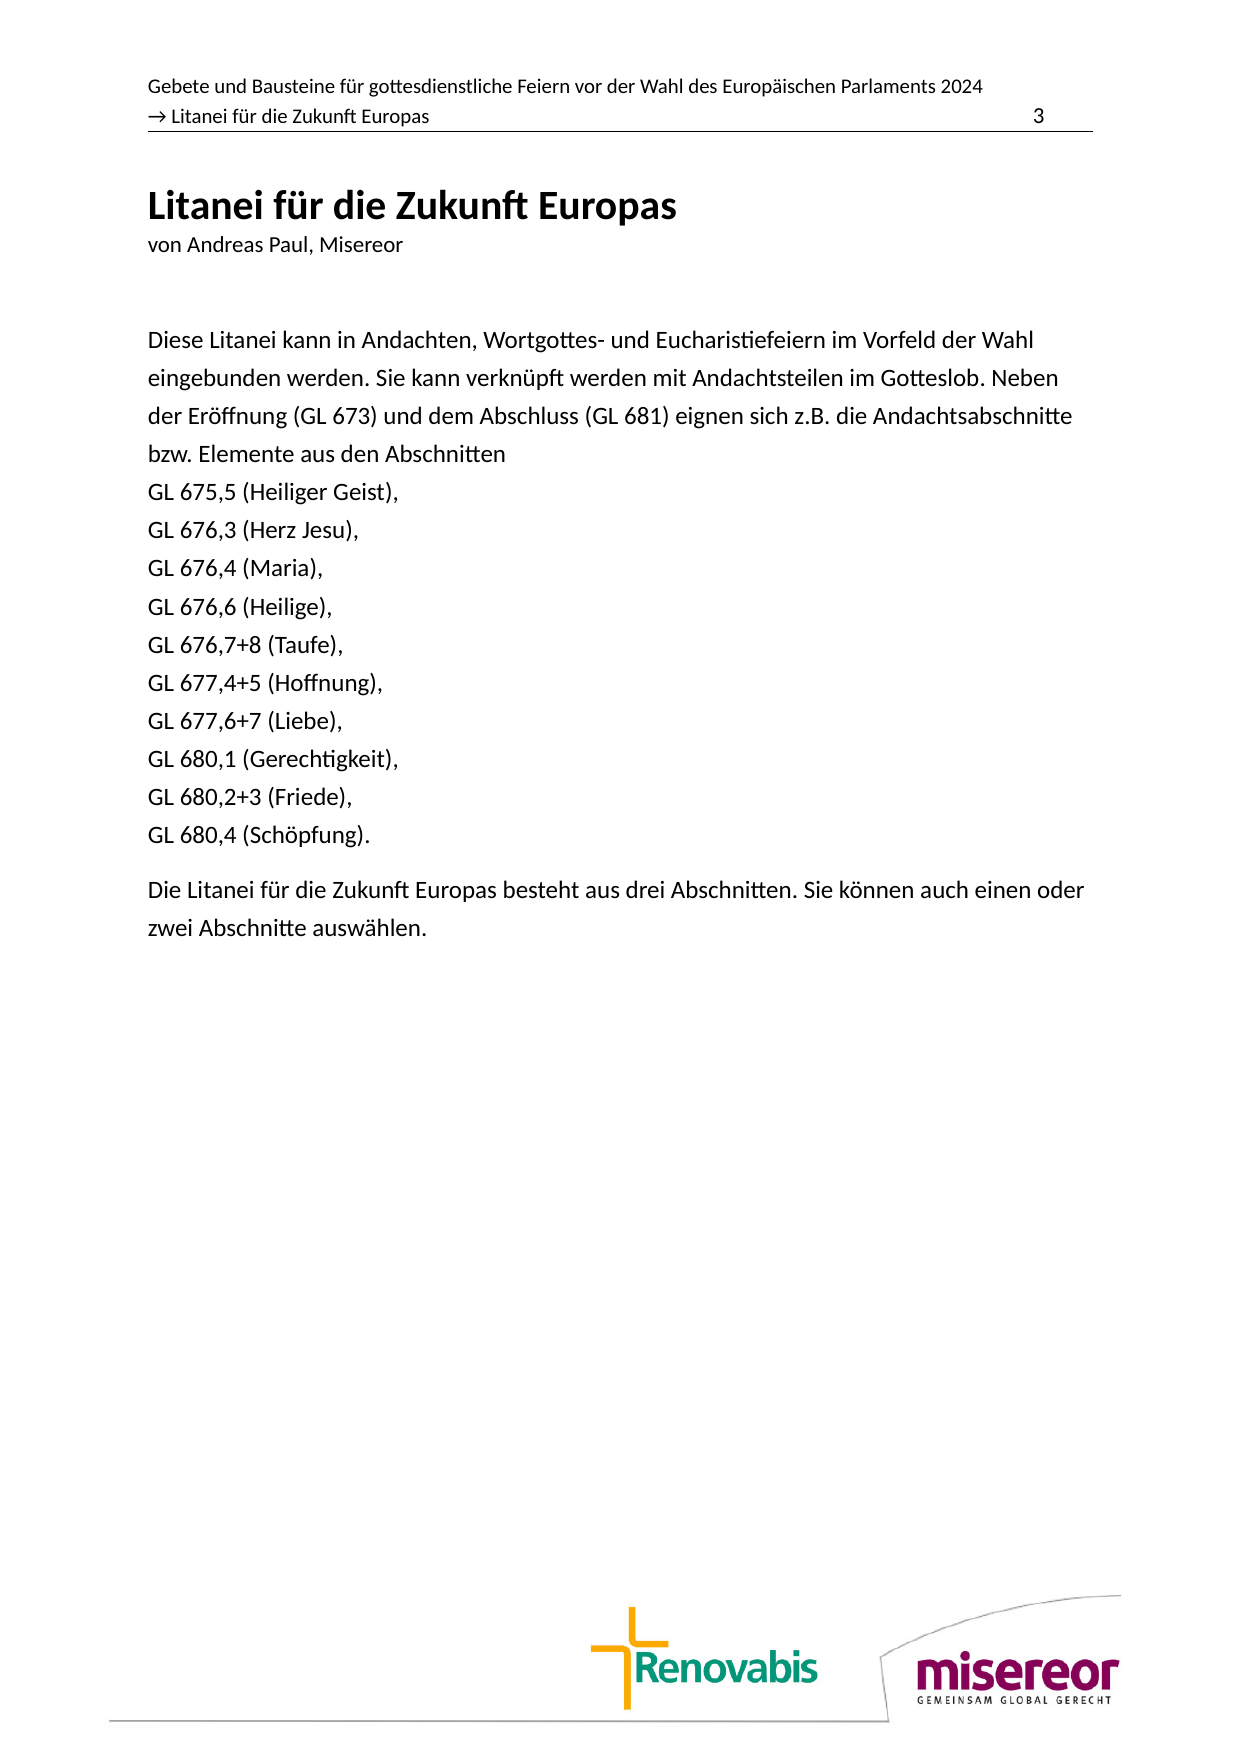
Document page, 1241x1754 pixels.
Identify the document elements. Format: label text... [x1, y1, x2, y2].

text Die Litanei für die Zukunft Europas besteht aus drei Abschnitten. Sie können auch einen oder zwei Abschnitte auswählen. [148, 874, 1093, 943]
picture [14, 1551, 1222, 1739]
text von Andreas Paul, Misereor [148, 230, 1093, 258]
text Litanei für die Zukunft Europas [148, 179, 1093, 230]
text GL 675,5 (Heiliger Geist), GL 676,3 (Herz Jesu), GL 676,4 (Maria), GL 676,6 (Heilige), GL 676,7+8 (Taufe), GL 677,4+5 (Hoffnung), GL 677,6+7 (Liebe), GL 680,1 (Gerechtigkeit), GL 680,2+3 (Friede), GL 680,4 (Schöpfung). [148, 476, 1093, 850]
text Diese Litanei kann in Andachten, Wortgottes- und Eucharistiefeiern im Vorfeld der Wahl eingebunden werden. Sie kann verknüpft werden mit Andachtsteilen im Gotteslob. Neben der Eröffnung (GL 673) und dem Abschluss (GL 681) eignen sich z.B. die Andachtsabschnitte bzw. Elemente aus den Abschnitten [148, 324, 1093, 469]
